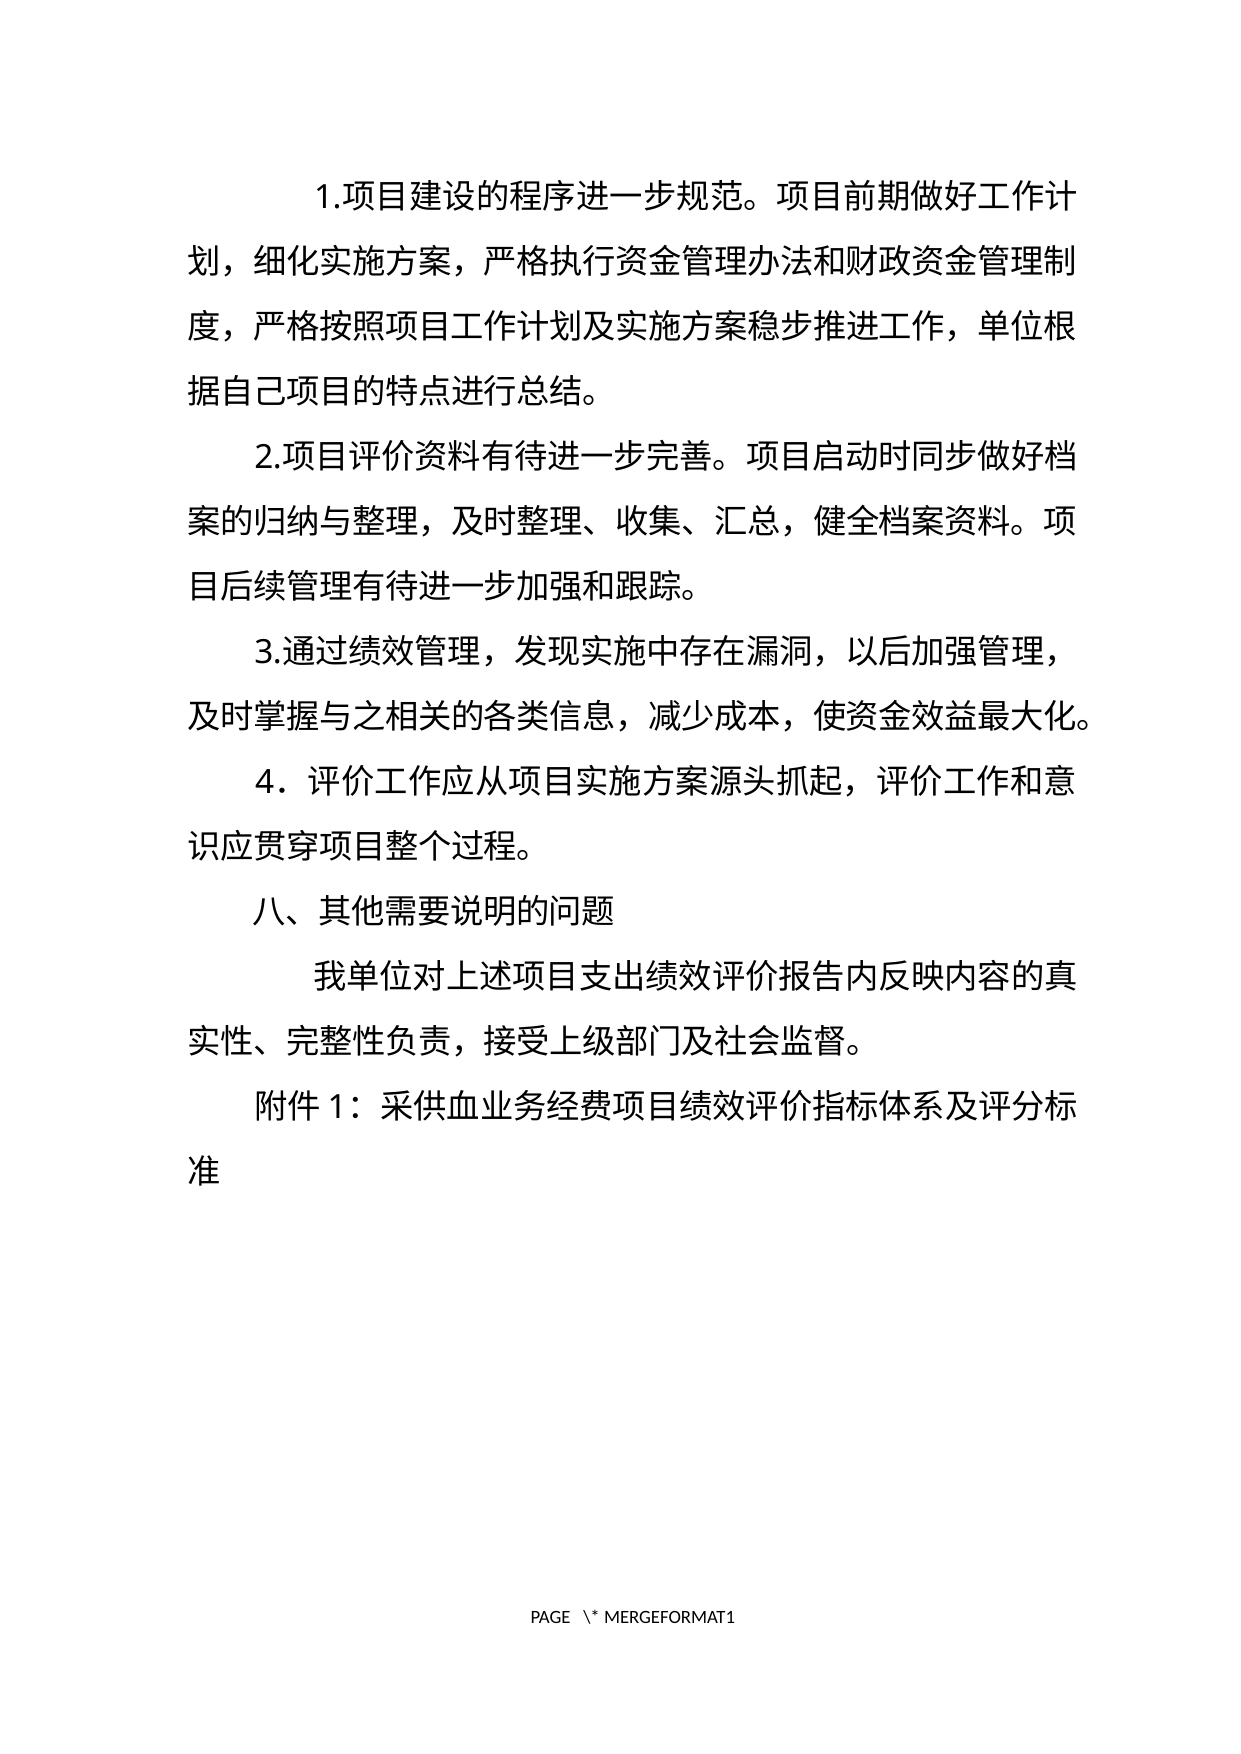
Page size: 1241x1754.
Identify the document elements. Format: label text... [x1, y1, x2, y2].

text 八、其他需要说明的问题 [187, 877, 1078, 942]
text 我单位对上述项目支出绩效评价报告内反映内容的真实性、完整性负责，接受上级部门及社会监督。 附件1：采供血业务经费项目绩效评价指标体系及评分标准 [187, 942, 1078, 1202]
text 1.项目建设的程序进一步规范。项目前期做好工作计划，细化实施方案，严格执行资金管理办法和财政资金管理制度，严格按照项目工作计划及实施方案稳步推进工作，单位根据自己项目的特点进行总结。 2.项目评价资料有待进一步完善。项目启动时同步做好档案的归纳与整理，及时整理、收集、汇总，健全档案资料。项目后续管理有待进一步加强和跟踪。 3.通过绩效管理，发现实施中存在漏洞，以后加强管理，及时掌握与之相关的各类信息，减少成本，使资金效益最大化。 4．评价工作应从项目实施方案源头抓起，评价工作和意识应贯穿项目整个过程。 [187, 162, 1078, 877]
